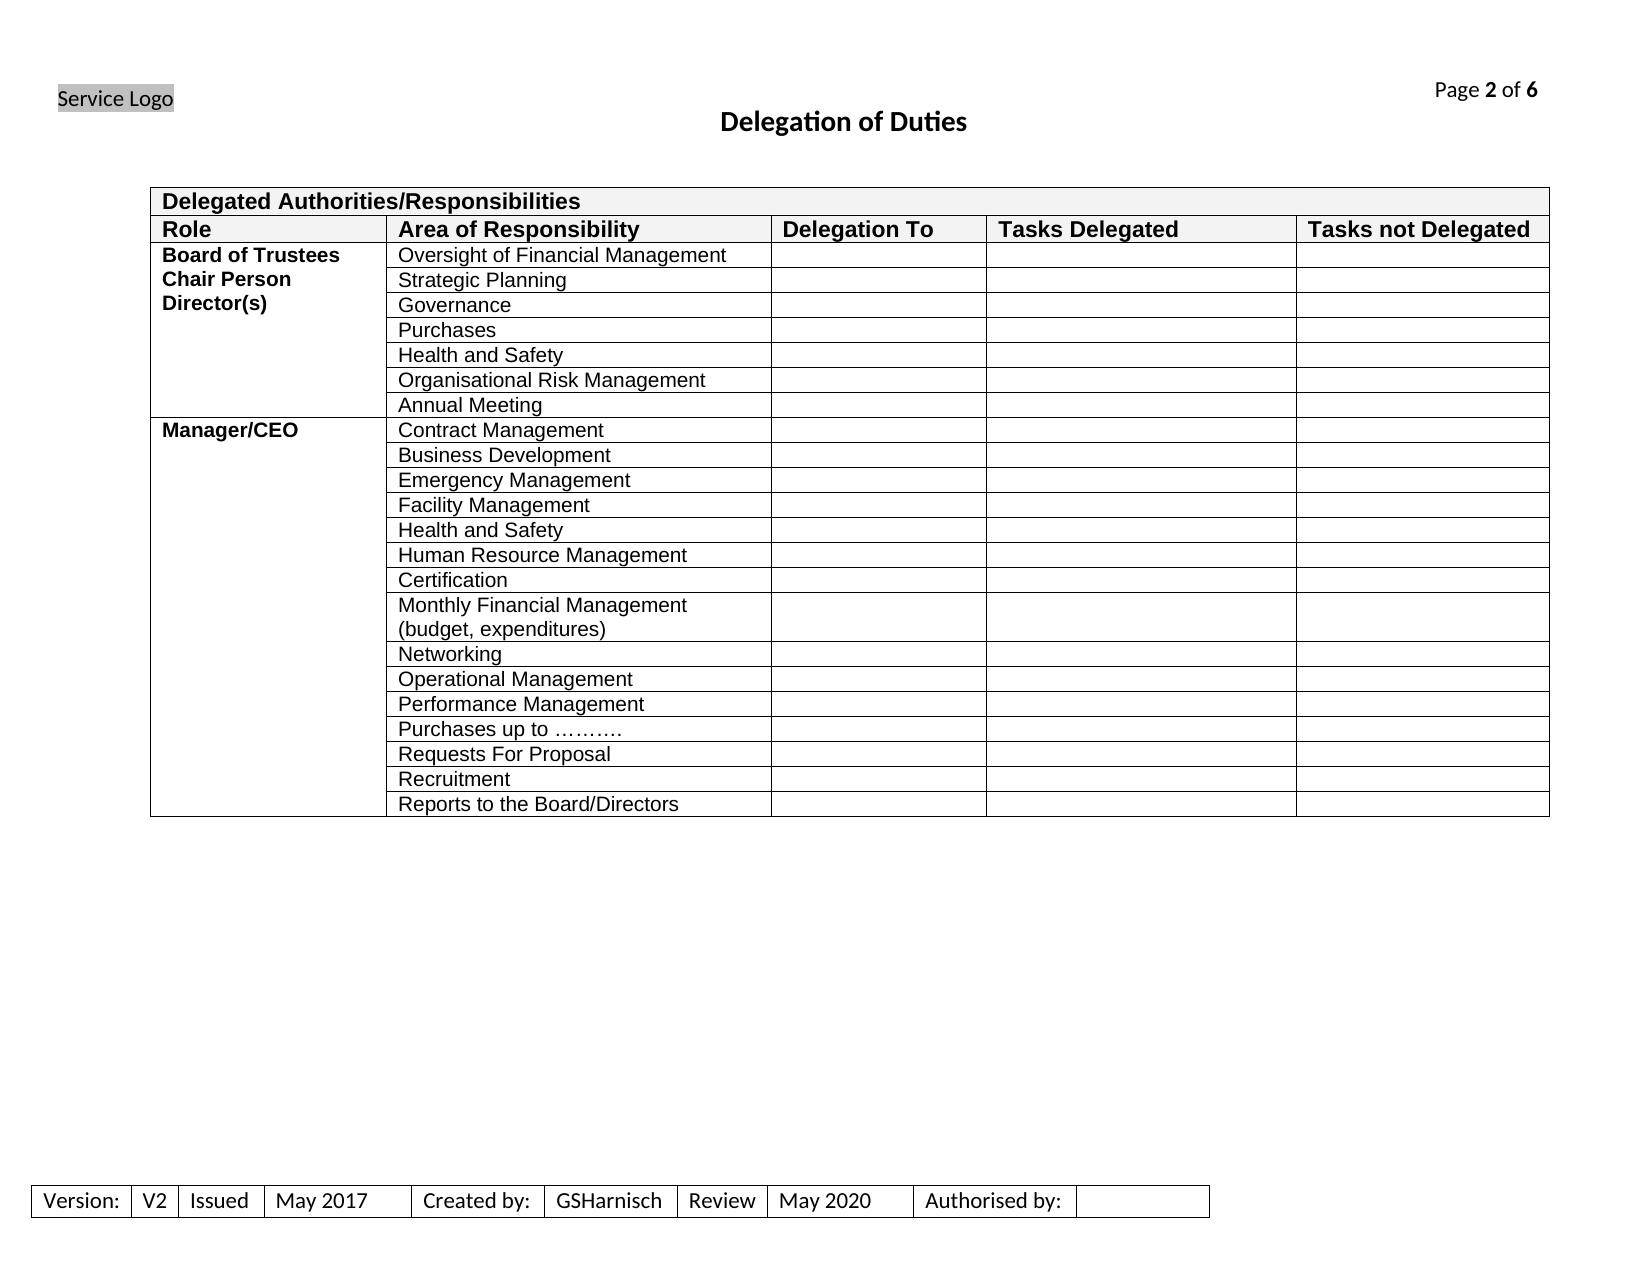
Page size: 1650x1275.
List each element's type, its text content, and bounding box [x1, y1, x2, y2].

table_cell [1297, 667, 1549, 691]
table_cell [987, 742, 1296, 766]
table_cell Operational Management [387, 667, 771, 691]
table_cell [987, 568, 1296, 592]
table_cell [772, 493, 986, 517]
table_cell Business Development [387, 443, 771, 467]
table_cell [772, 393, 986, 417]
table_cell [1297, 568, 1549, 592]
table_cell [772, 667, 986, 691]
table_cell [987, 792, 1296, 816]
table_cell [1297, 268, 1549, 292]
table_cell [1297, 518, 1549, 542]
table_cell Requests For Proposal [387, 742, 771, 766]
table_cell [772, 692, 986, 716]
table_cell [987, 692, 1296, 716]
table_cell [987, 667, 1296, 691]
table_cell Organisational Risk Management [387, 368, 771, 392]
table_cell Certification [387, 568, 771, 592]
table_cell [772, 293, 986, 317]
table_cell Monthly Financial Management (budget, expenditures) [387, 593, 771, 641]
table_cell [987, 767, 1296, 791]
table_cell [1297, 368, 1549, 392]
table_cell [772, 243, 986, 267]
table_cell [772, 543, 986, 567]
table_cell [772, 767, 986, 791]
table_cell [987, 243, 1296, 267]
table_cell Health and Safety [387, 343, 771, 367]
table_cell Networking [387, 642, 771, 666]
table_cell [1297, 543, 1549, 567]
table_cell Performance Management [387, 692, 771, 716]
table_cell [1297, 692, 1549, 716]
table_cell [1297, 493, 1549, 517]
table_cell [772, 443, 986, 467]
table_cell [772, 468, 986, 492]
table_cell [1297, 318, 1549, 342]
table_cell Governance [387, 293, 771, 317]
table_cell [1297, 767, 1549, 791]
table_cell [987, 368, 1296, 392]
table_cell Recruitment [387, 767, 771, 791]
table_cell Oversight of Financial Management [387, 243, 771, 267]
table_cell Board of Trustees Chair Person Director(s) [151, 243, 386, 417]
table_cell [987, 642, 1296, 666]
table_cell [1297, 468, 1549, 492]
table_cell [772, 343, 986, 367]
table_cell [1297, 243, 1549, 267]
table_cell [987, 393, 1296, 417]
table_cell [1297, 742, 1549, 766]
table_cell [772, 368, 986, 392]
table_cell Reports to the Board/Directors [387, 792, 771, 816]
table_cell [772, 742, 986, 766]
table_cell [987, 268, 1296, 292]
table_cell Facility Management [387, 493, 771, 517]
table_cell [987, 343, 1296, 367]
table_cell Emergency Management [387, 468, 771, 492]
table_cell [1297, 343, 1549, 367]
table_cell Tasks not Delegated [1297, 216, 1549, 242]
table_cell [1297, 717, 1549, 741]
table_cell [772, 518, 986, 542]
table_cell [987, 543, 1296, 567]
table_cell [772, 568, 986, 592]
table_cell Delegation To [772, 216, 986, 242]
table_cell [1297, 642, 1549, 666]
table_cell [987, 518, 1296, 542]
table_cell [987, 318, 1296, 342]
table_cell Role [151, 216, 386, 242]
table_cell [772, 318, 986, 342]
table_cell Area of Responsibility [387, 216, 771, 242]
table_cell [772, 642, 986, 666]
table_cell [772, 418, 986, 442]
table_cell [987, 468, 1296, 492]
table_cell Annual Meeting [387, 393, 771, 417]
table_cell Human Resource Management [387, 543, 771, 567]
table_cell Tasks Delegated [987, 216, 1296, 242]
table_cell [987, 593, 1296, 641]
table_cell [1297, 293, 1549, 317]
table_cell Strategic Planning [387, 268, 771, 292]
table_cell [772, 792, 986, 816]
table_cell Purchases up to ………. [387, 717, 771, 741]
table_cell Manager/CEO [151, 418, 386, 816]
table_cell Contract Management [387, 418, 771, 442]
table_cell Purchases [387, 318, 771, 342]
table_cell [1297, 443, 1549, 467]
table_cell [1297, 393, 1549, 417]
table_cell [1297, 792, 1549, 816]
table_cell [987, 717, 1296, 741]
table_cell [987, 493, 1296, 517]
table_cell [1297, 593, 1549, 641]
table_cell [987, 418, 1296, 442]
table_cell [772, 717, 986, 741]
table_cell [987, 443, 1296, 467]
table_cell [772, 593, 986, 641]
table_cell [1297, 418, 1549, 442]
table_cell Health and Safety [387, 518, 771, 542]
table_cell [772, 268, 986, 292]
table_header Delegated Authorities/Responsibilities [151, 188, 1549, 214]
table_cell [987, 293, 1296, 317]
